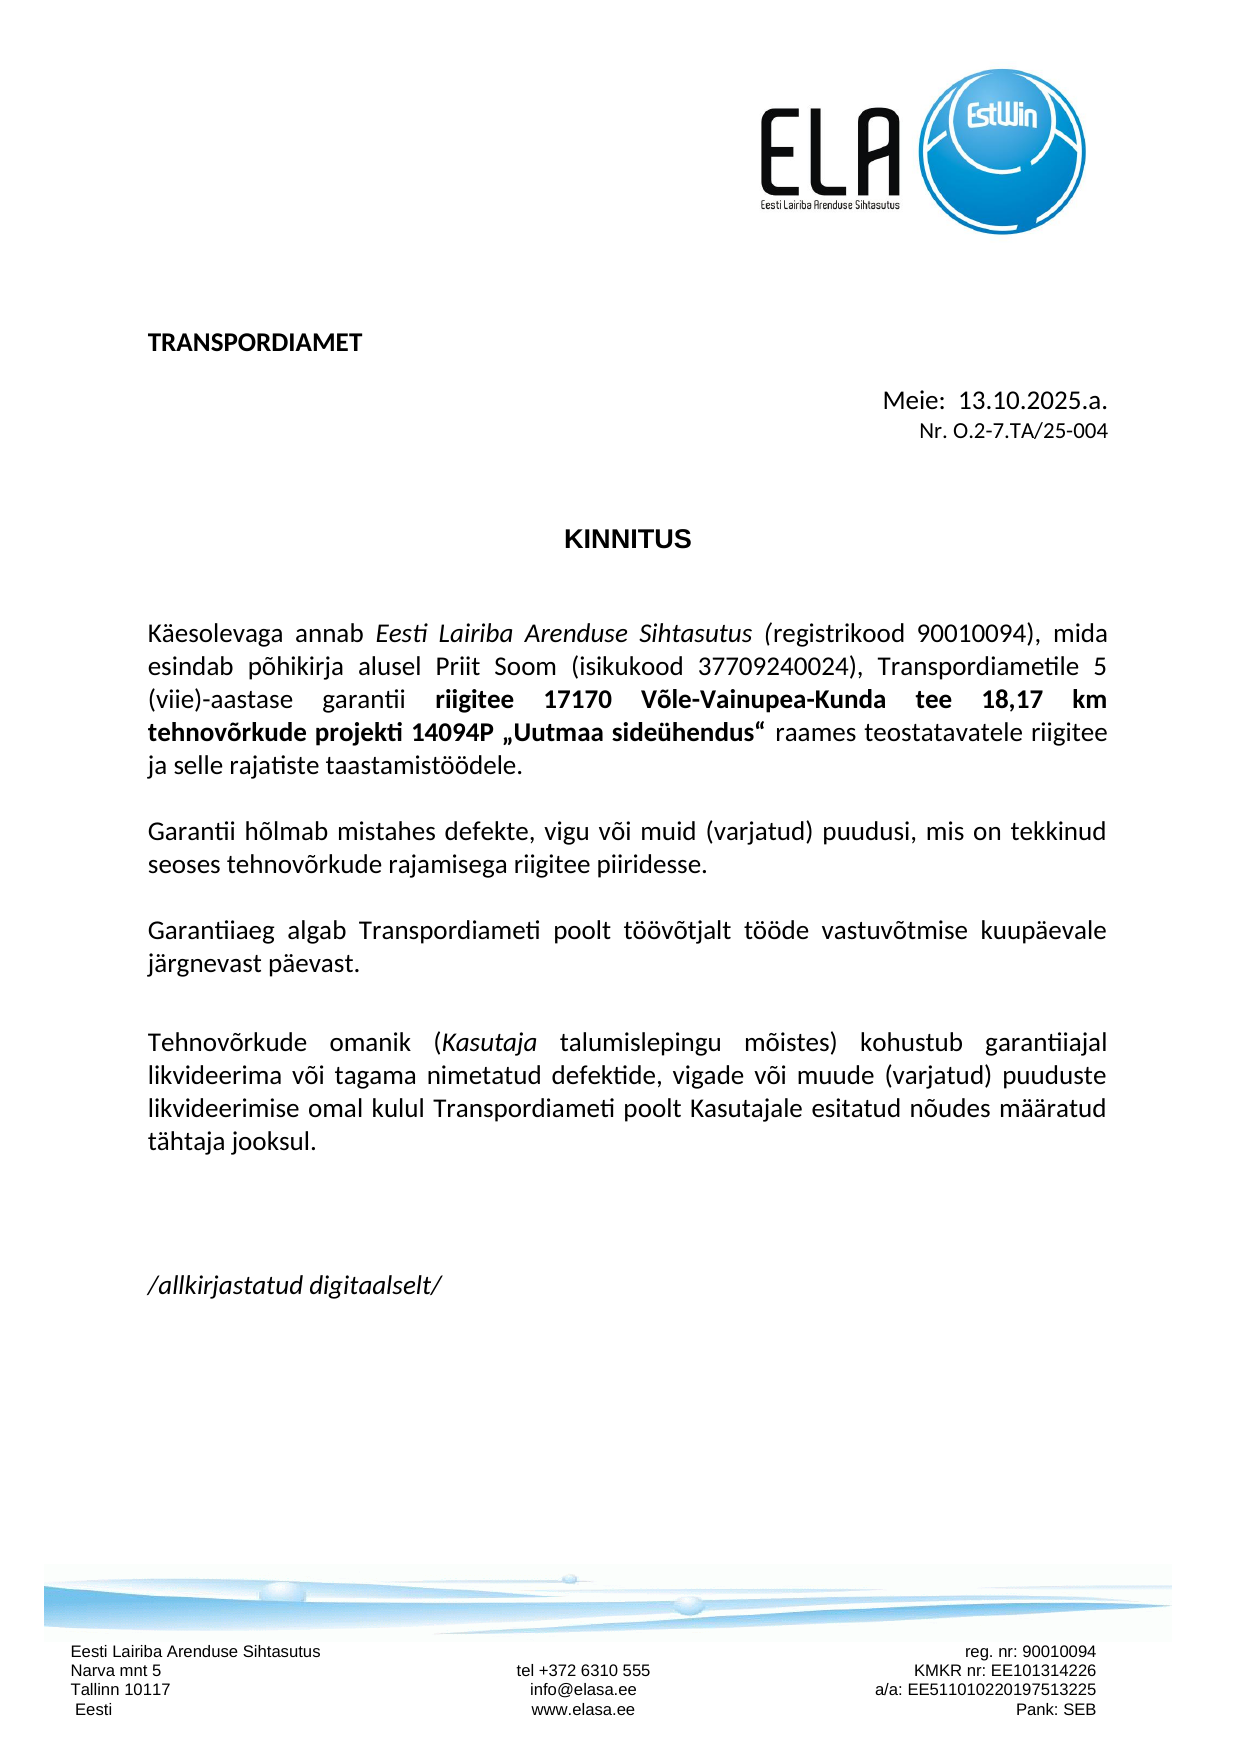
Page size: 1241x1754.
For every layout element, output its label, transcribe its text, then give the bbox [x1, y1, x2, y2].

subtitle Meie: 13.10.2025.a. [148, 383, 1108, 416]
picture [44, 1564, 1172, 1642]
text Garantii hõlmab mistahes defekte, vigu või muid (varjatud) puudusi, mis on tekkinud seoses tehnovõrkude rajamisega riigitee piiridesse. [148, 814, 1108, 880]
subtitle Nr. O.2-7.TA/25-004 [148, 416, 1108, 444]
text Tehnovõrkude omanik (Kasutaja talumislepingu mõistes) kohustub garantiiajal likvideerima või tagama nimetatud defektide, vigade või muude (varjatud) puuduste likvideerimise omal kulul Transpordiameti poolt Kasutajale esitatud nõudes määratud tähtaja jooksul. [148, 1025, 1108, 1157]
text Käesolevaga annab Eesti Lairiba Arenduse Sihtasutus (registrikood 90010094), mida esindab põhikirja alusel Priit Soom (isikukood 37709240024), Transpordiametile 5 (viie)-aastase garantii riigitee 17170 Võle-Vainupea-Kunda tee 18,17 km tehnovõrkude projekti 14094P „Uutmaa sideühendus“ raames teostatavatele riigitee ja selle rajatiste taastamistöödele. [148, 616, 1108, 781]
text Garantiiaeg algab Transpordiameti poolt töövõtjalt tööde vastuvõtmise kuupäevale järgnevast päevast. [148, 913, 1108, 979]
subtitle TRANSPORDIAMET [148, 325, 1108, 358]
text KINNITUS [148, 523, 1108, 554]
text /allkirjastatud digitaalselt/ [148, 1268, 1108, 1301]
picture [729, 44, 1109, 257]
